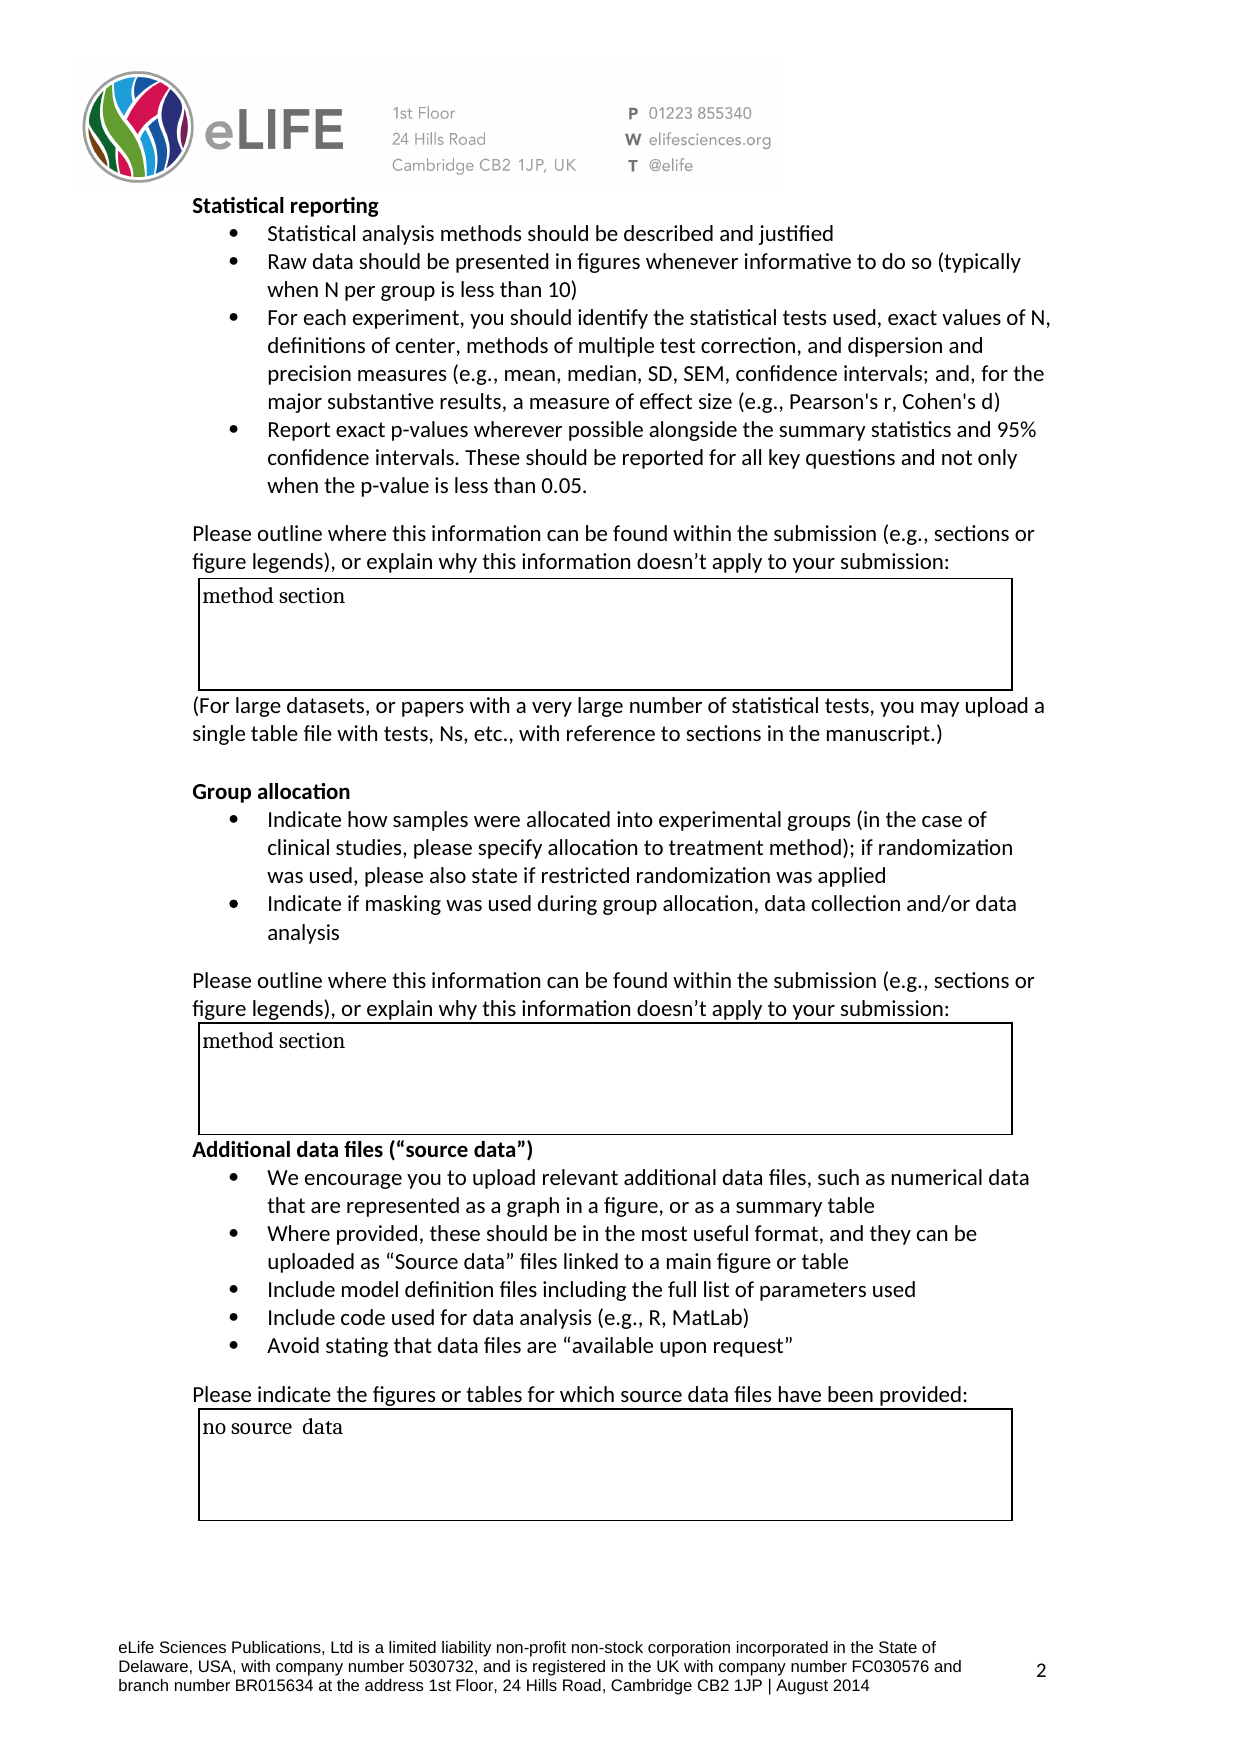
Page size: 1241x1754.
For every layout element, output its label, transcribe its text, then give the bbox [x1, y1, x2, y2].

list Indicate how samples were allocated into experimental groups (in the case of clinical studies, please specify allocation to treatment method); if randomization was used, please also state if restricted randomization was applied [229, 806, 1053, 889]
text Statistical reporting [192, 191, 1053, 219]
list For each experiment, you should identify the statistical tests used, exact values of N, definitions of center, methods of multiple test correction, and dispersion and precision measures (e.g., mean, median, SD, SEM, confidence intervals; and, for the major substantive results, a measure of effect size (e.g., Pearson's r, Cohen's d) [229, 303, 1053, 415]
text Please indicate the figures or tables for which source data files have been provided: [192, 1380, 1053, 1408]
list Where provided, these should be in the most useful format, and they can be uploaded as “Source data” files linked to a main figure or table [229, 1219, 1053, 1276]
list We encourage you to upload relevant additional data files, such as numerical data that are represented as a graph in a figure, or as a summary table [229, 1163, 1053, 1219]
text (For large datasets, or papers with a very large number of statistical tests, you may upload a single table file with tests, Ns, etc., with reference to sections in the manuscript.) [192, 603, 1053, 747]
list Report exact p-values wherever possible alongside the summary statistics and 95% confidence intervals. These should be reported for all key questions and not only when the p-value is less than 0.05. [229, 415, 1053, 499]
list Avoid stating that data files are “available upon request” [229, 1332, 1053, 1359]
list Raw data should be presented in figures whenever informative to do so (typically when N per group is less than 10) [229, 247, 1053, 303]
text method section [200, 1026, 1011, 1056]
list Include model definition files including the full list of parameters used [229, 1276, 1053, 1303]
list Include code used for data analysis (e.g., R, MatLab) [229, 1303, 1053, 1332]
list Statistical analysis methods should be described and justified [229, 219, 1053, 247]
picture [73, 59, 784, 191]
text Additional data files (“source data”) [192, 1052, 1053, 1163]
text Group allocation [192, 777, 1053, 806]
text no source data [200, 1412, 1011, 1442]
list Indicate if masking was used during group allocation, data collection and/or data analysis [229, 889, 1053, 946]
text method section [200, 581, 1011, 612]
